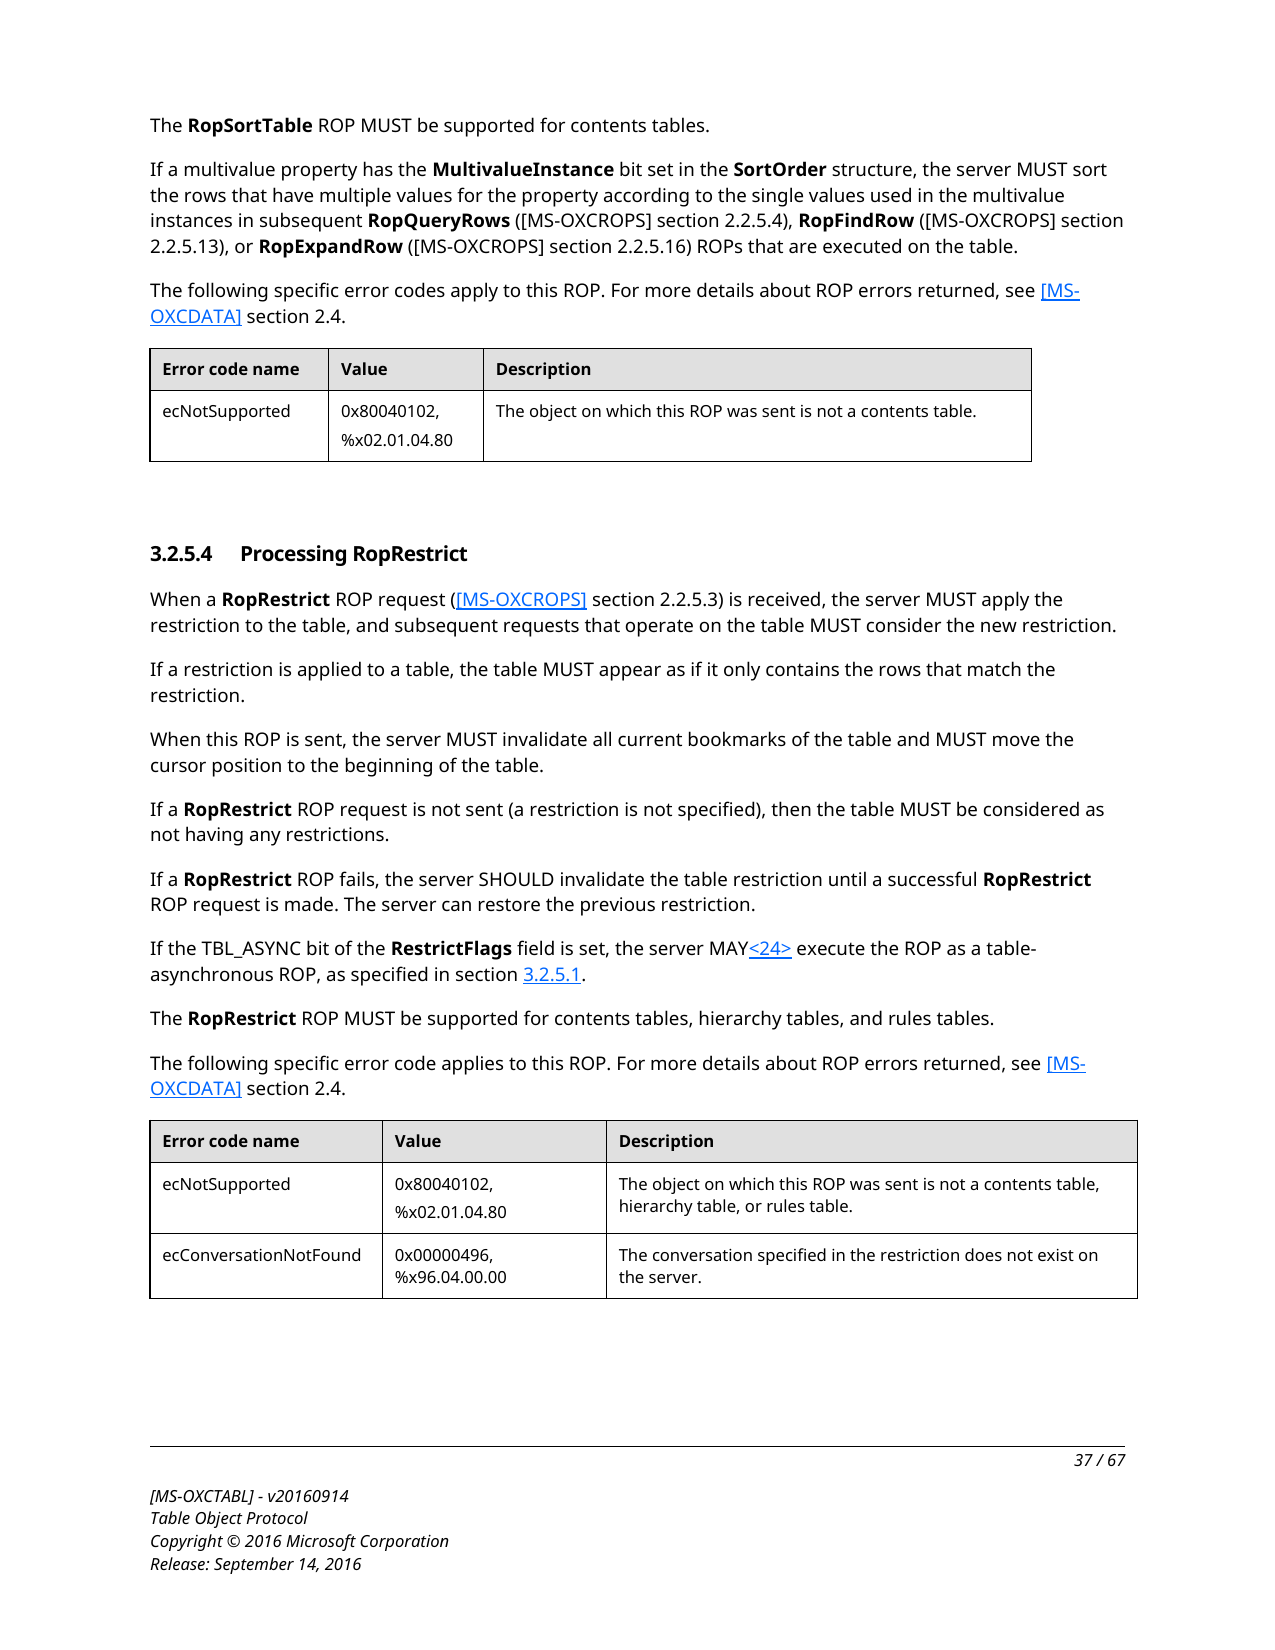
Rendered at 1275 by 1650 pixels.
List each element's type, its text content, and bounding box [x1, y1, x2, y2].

text If a multivalue property has the MultivalueInstance bit set in the SortOrder structure, the server MUST sort the rows that have multiple values for the property according to the single values used in the multivalue instances in subsequent RopQueryRows ([MS-OXCROPS] section 2.2.5.4), RopFindRow ([MS-OXCROPS] section 2.2.5.13), or RopExpandRow ([MS-OXCROPS] section 2.2.5.16) ROPs that are executed on the table. [150, 157, 1125, 259]
table_header Value [383, 1121, 606, 1162]
text If a restriction is applied to a table, the table MUST appear as if it only contains the rows that match the restriction. [150, 657, 1125, 708]
table_header Error code name [151, 1121, 382, 1162]
table_header Description [484, 349, 1031, 390]
text When this ROP is sent, the server MUST invalidate all current bookmarks of the table and MUST move the cursor position to the beginning of the table. [150, 726, 1125, 777]
table_header Value [329, 349, 483, 390]
text The RopRestrict ROP MUST be supported for contents tables, hierarchy tables, and rules tables. [150, 1006, 1125, 1031]
table_header Error code name [151, 349, 328, 390]
table_cell The object on which this ROP was sent is not a contents table, hierarchy table, or rules table. [607, 1163, 1137, 1233]
text The following specific error codes apply to this ROP. For more details about ROP errors returned, see [MS-OXCDATA] section 2.4. [150, 278, 1125, 329]
table_cell 0x80040102, %x02.01.04.80 [383, 1163, 606, 1233]
text If a RopRestrict ROP request is not sent (a restriction is not specified), then the table MUST be considered as not having any restrictions. [150, 796, 1125, 847]
subtitle Processing RopRestrict [150, 539, 1125, 568]
table_cell ecNotSupported [151, 1163, 382, 1233]
table_cell 0x00000496, %x96.04.00.00 [383, 1234, 606, 1298]
text The RopSortTable ROP MUST be supported for contents tables. [150, 112, 1125, 138]
table_cell 0x80040102, %x02.01.04.80 [329, 391, 483, 461]
text If the TBL_ASYNC bit of the RestrictFlags field is set, the server MAY<24> execute the ROP as a table-asynchronous ROP, as specified in section 3.2.5.1. [150, 936, 1125, 987]
text When a RopRestrict ROP request ([MS-OXCROPS] section 2.2.5.3) is received, the server MUST apply the restriction to the table, and subsequent requests that operate on the table MUST consider the new restriction. [150, 587, 1125, 638]
table_header Description [607, 1121, 1137, 1162]
text The following specific error code applies to this ROP. For more details about ROP errors returned, see [MS-OXCDATA] section 2.4. [150, 1050, 1125, 1101]
table_cell ecNotSupported [151, 391, 328, 461]
table_cell The object on which this ROP was sent is not a contents table. [484, 391, 1031, 461]
table_cell The conversation specified in the restriction does not exist on the server. [607, 1234, 1137, 1298]
text If a RopRestrict ROP fails, the server SHOULD invalidate the table restriction until a successful RopRestrict ROP request is made. The server can restore the previous restriction. [150, 866, 1125, 917]
table_cell ecConversationNotFound [151, 1234, 382, 1298]
